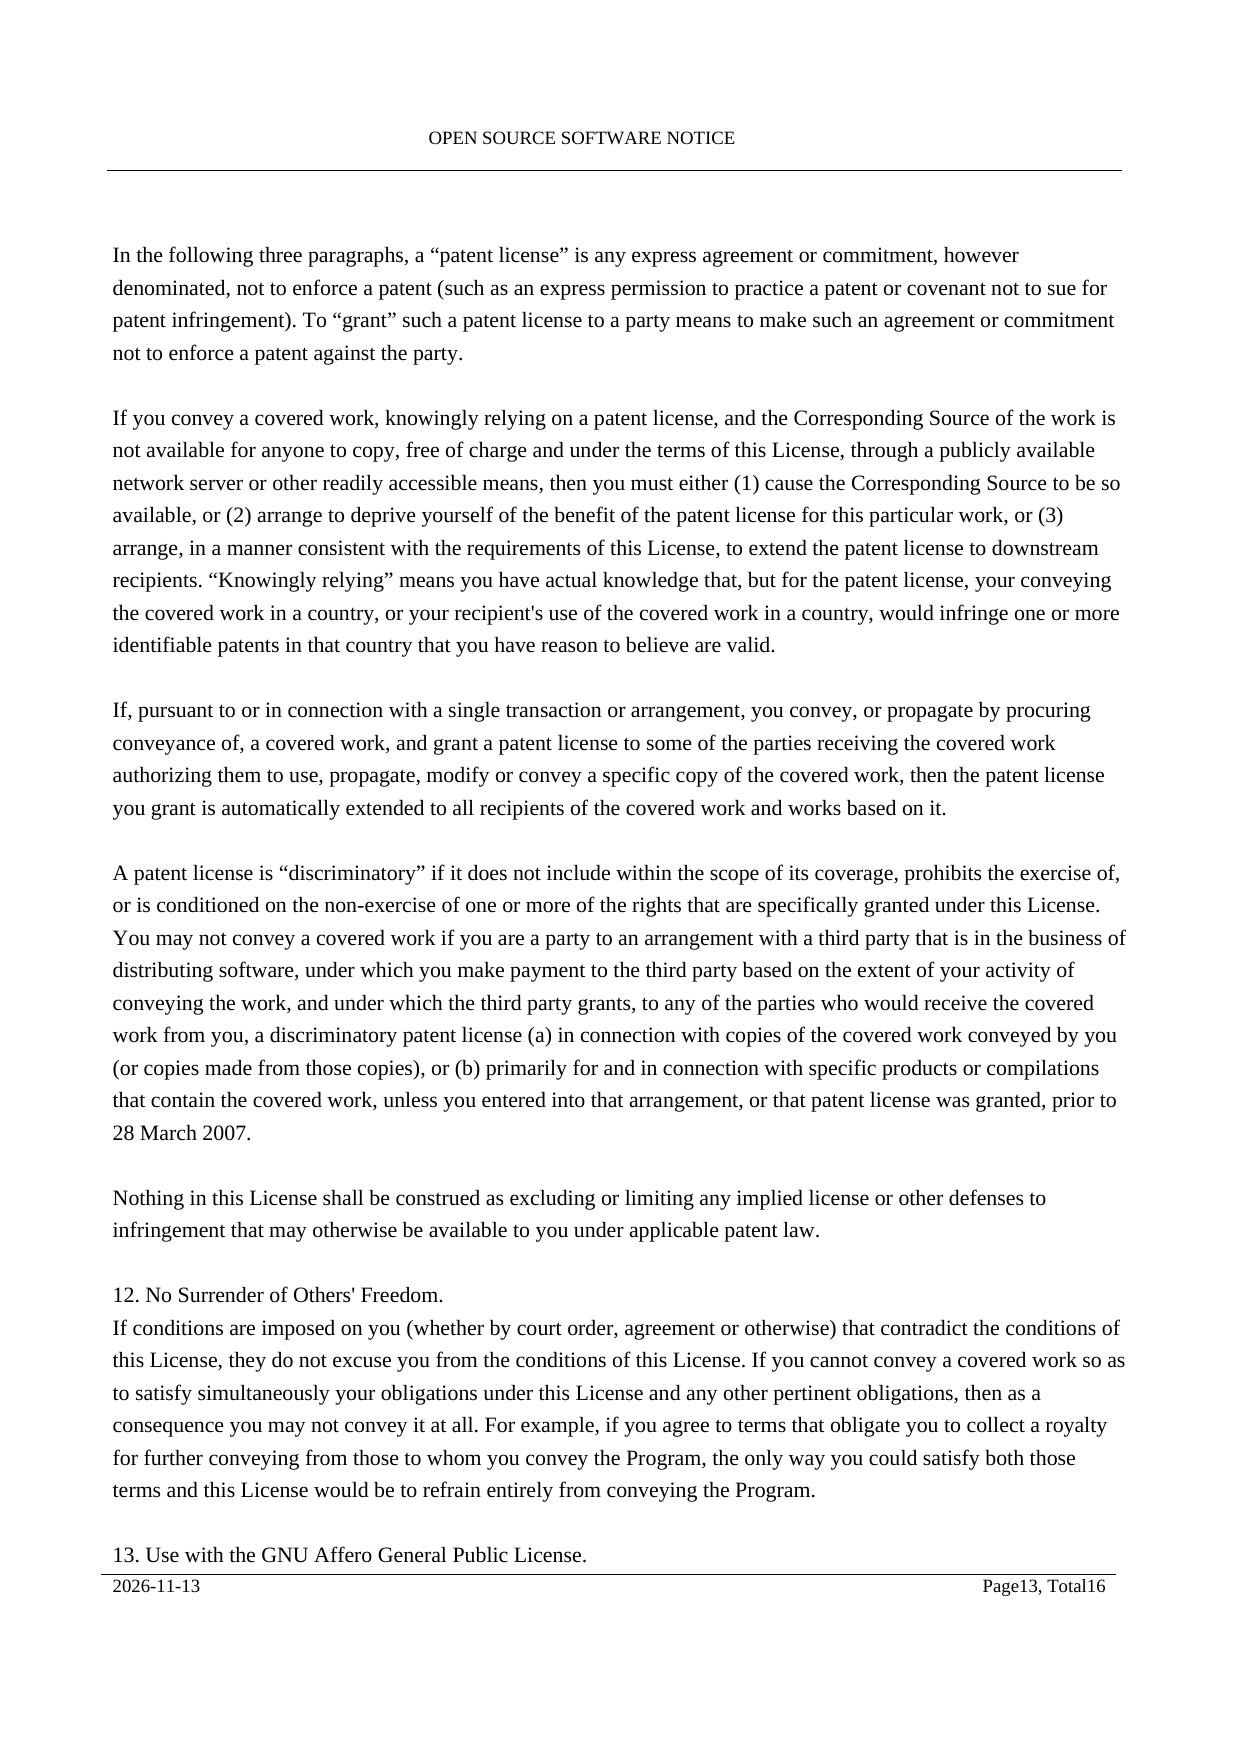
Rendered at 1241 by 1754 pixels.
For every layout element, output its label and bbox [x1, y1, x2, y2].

text [112, 206, 1128, 1571]
